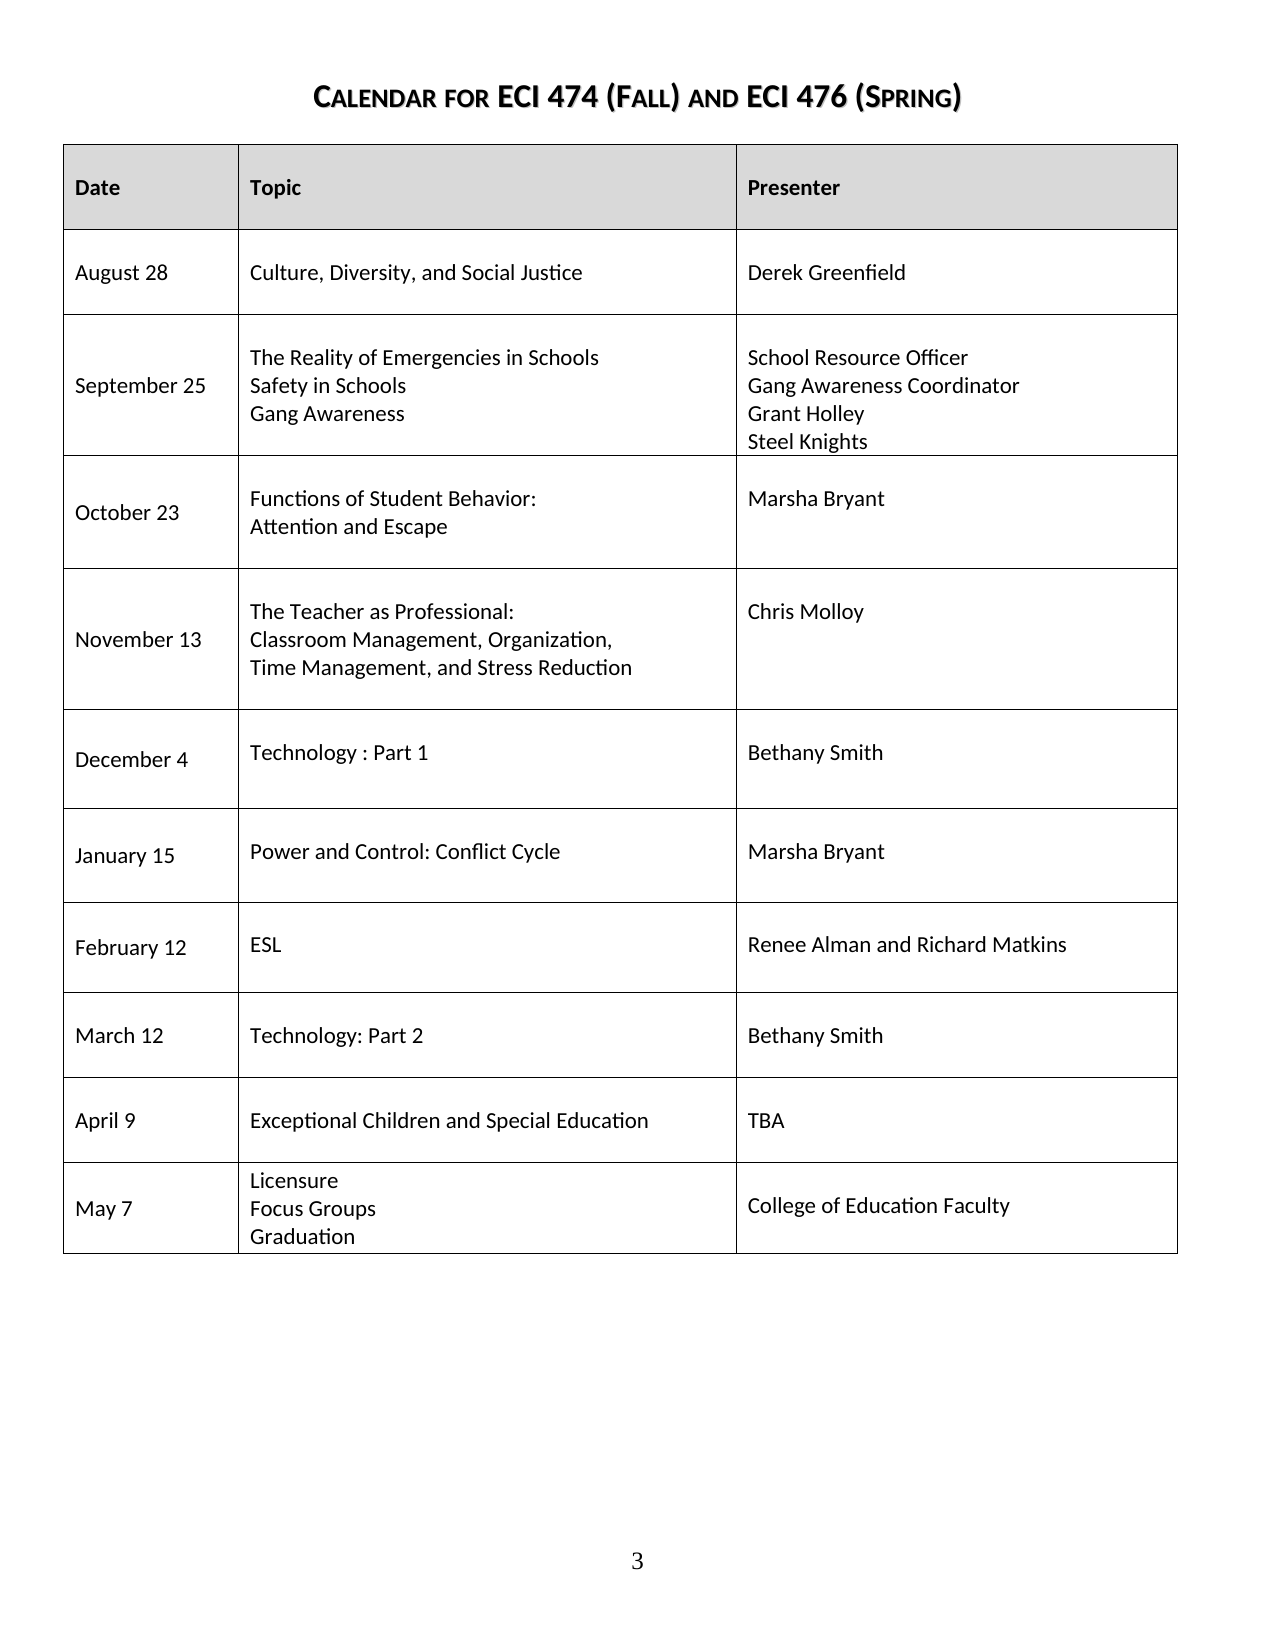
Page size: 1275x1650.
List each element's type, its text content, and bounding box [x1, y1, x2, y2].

table_cell Bethany Smith [737, 710, 1177, 808]
table_cell College of Education Faculty [737, 1163, 1177, 1253]
table_cell May 7 [64, 1163, 238, 1253]
text Calendar for ECI 474 (Fall) and ECI 476 (Spring) [75, 75, 1200, 116]
table_cell January 15 [64, 809, 238, 902]
table_cell March 12 [64, 993, 238, 1077]
table_header Date [64, 145, 238, 229]
table_cell School Resource Officer Gang Awareness Coordinator Grant Holley Steel Knights [737, 315, 1177, 455]
table_cell ESL [239, 903, 736, 992]
table_cell Technology : Part 1 [239, 710, 736, 808]
table_cell August 28 [64, 230, 238, 314]
table_header Presenter [737, 145, 1177, 229]
table_header Topic [239, 145, 736, 229]
table_cell November 13 [64, 569, 238, 709]
table_cell Technology: Part 2 [239, 993, 736, 1077]
table_cell Marsha Bryant [737, 456, 1177, 568]
table_cell TBA [737, 1078, 1177, 1162]
table_cell The Teacher as Professional: Classroom Management, Organization, Time Management, and Stress Reduction [239, 569, 736, 709]
table_cell Licensure Focus Groups Graduation [239, 1163, 736, 1253]
table_cell September 25 [64, 315, 238, 455]
table_cell Renee Alman and Richard Matkins [737, 903, 1177, 992]
table_cell Chris Molloy [737, 569, 1177, 709]
table_cell Derek Greenfield [737, 230, 1177, 314]
table_cell Marsha Bryant [737, 809, 1177, 902]
table_cell Exceptional Children and Special Education [239, 1078, 736, 1162]
table_cell Power and Control: Conflict Cycle [239, 809, 736, 902]
table_cell April 9 [64, 1078, 238, 1162]
table_cell February 12 [64, 903, 238, 992]
table_cell Bethany Smith [737, 993, 1177, 1077]
table_cell The Reality of Emergencies in Schools Safety in Schools Gang Awareness [239, 315, 736, 455]
table_cell Functions of Student Behavior: Attention and Escape [239, 456, 736, 568]
table_cell October 23 [64, 456, 238, 568]
table_cell December 4 [64, 710, 238, 808]
table_cell Culture, Diversity, and Social Justice [239, 230, 736, 314]
